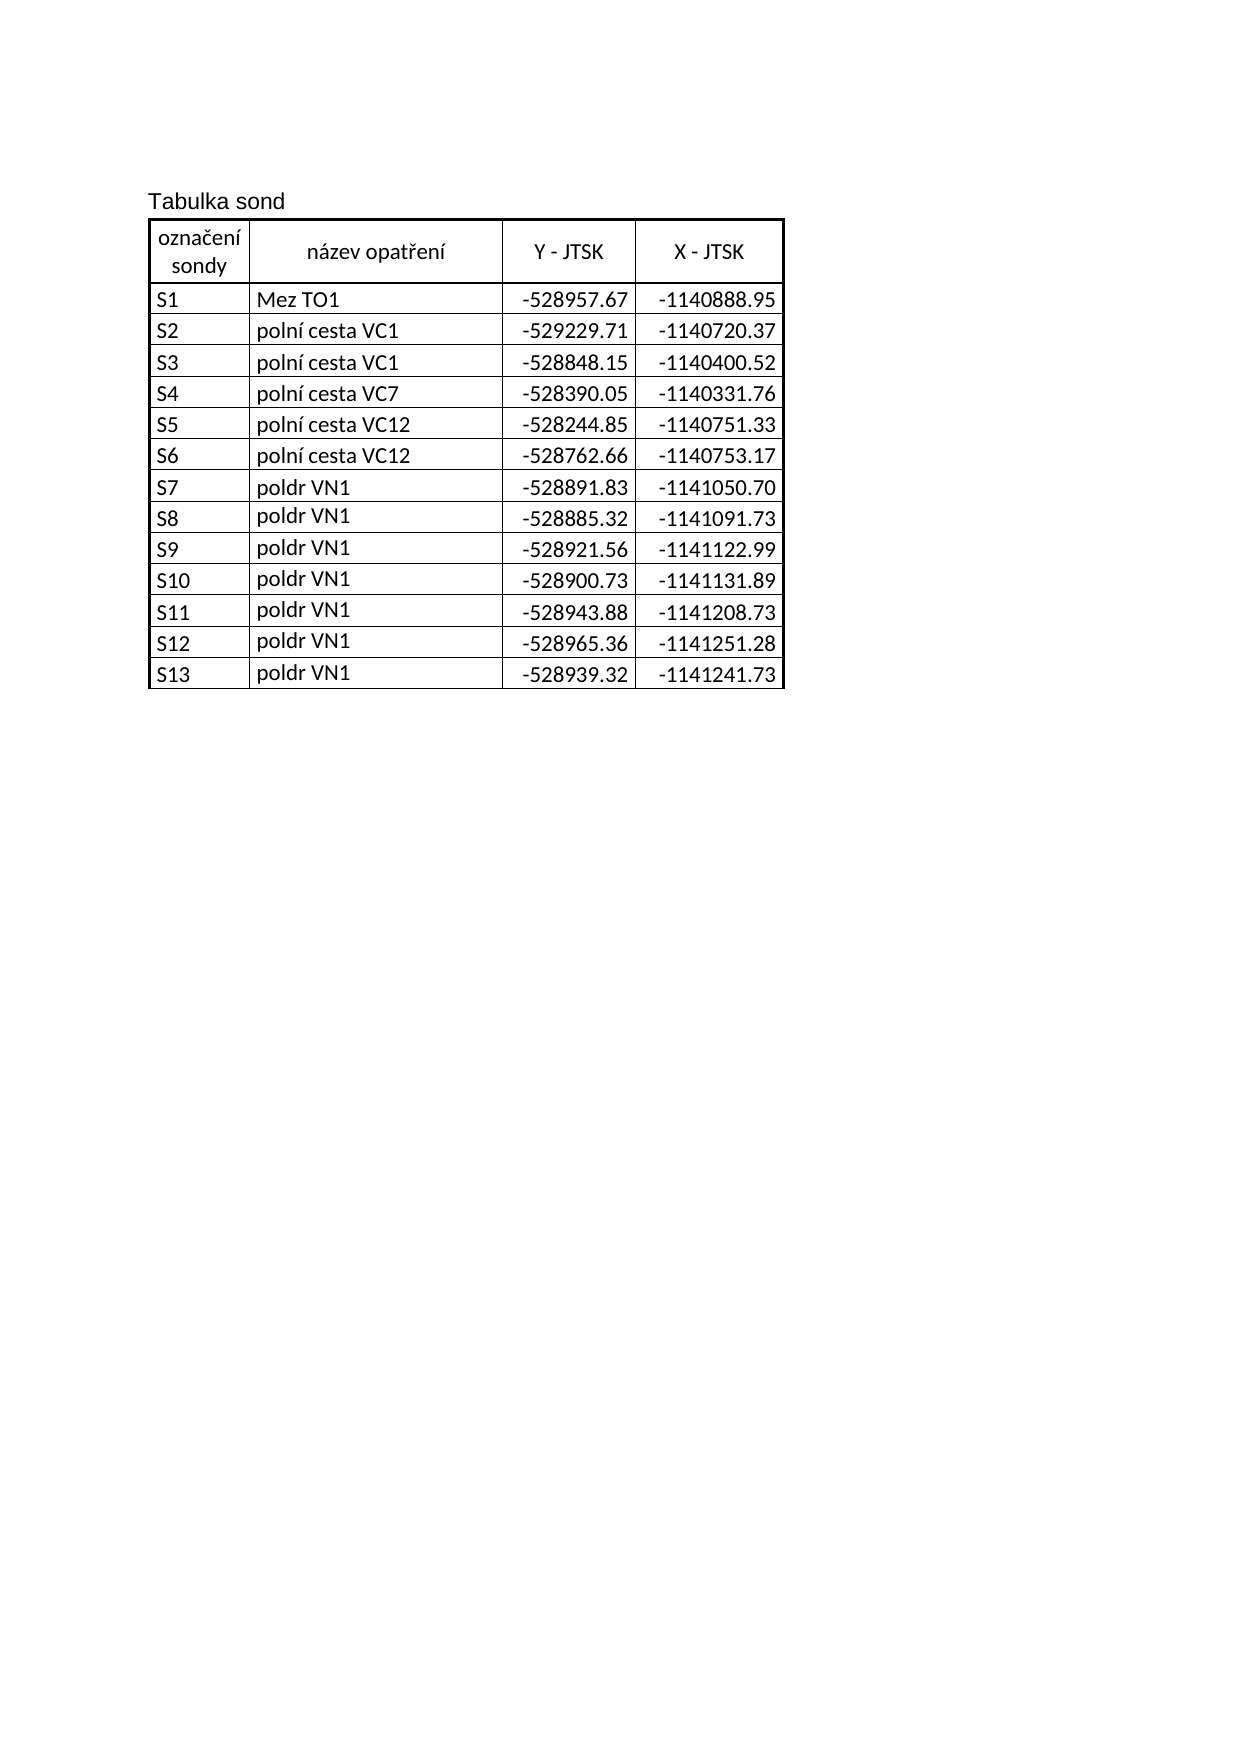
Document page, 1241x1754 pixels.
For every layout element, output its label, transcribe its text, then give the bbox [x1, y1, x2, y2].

table_cell S7 [151, 470, 249, 501]
table_cell S1 [151, 284, 249, 313]
table_cell -528891.83 [503, 470, 635, 501]
table_cell S6 [151, 439, 249, 469]
table_cell S10 [151, 564, 249, 594]
table_cell polní cesta VC12 [250, 439, 502, 469]
table_cell -1140400.52 [636, 345, 782, 376]
table_header X - JTSK [636, 221, 782, 282]
table_cell poldr VN1 [250, 627, 502, 657]
table_cell Mez TO1 [250, 284, 502, 313]
table_cell S3 [151, 345, 249, 376]
table_cell -528965.36 [503, 627, 635, 657]
table_cell -1141251.28 [636, 627, 782, 657]
table_header název opatření [250, 221, 502, 282]
table_cell -1140751.33 [636, 408, 782, 438]
table_cell -528848.15 [503, 345, 635, 376]
table_cell S9 [151, 533, 249, 563]
table_cell -528939.32 [503, 658, 635, 688]
table_cell -1141122.99 [636, 533, 782, 563]
table_cell -528390.05 [503, 377, 635, 407]
table_cell poldr VN1 [250, 470, 502, 501]
table_cell -1141091.73 [636, 502, 782, 532]
table_cell S11 [151, 595, 249, 626]
table_cell S8 [151, 502, 249, 532]
table_cell -1141050.70 [636, 470, 782, 501]
table_header označení sondy [151, 221, 249, 282]
table_cell -1140753.17 [636, 439, 782, 469]
table_cell -528244.85 [503, 408, 635, 438]
table_cell S2 [151, 314, 249, 344]
table_cell polní cesta VC12 [250, 408, 502, 438]
table_cell -528900.73 [503, 564, 635, 594]
table_cell poldr VN1 [250, 533, 502, 563]
table_cell -528885.32 [503, 502, 635, 532]
table_cell -1140331.76 [636, 377, 782, 407]
table_cell polní cesta VC1 [250, 345, 502, 376]
table_cell poldr VN1 [250, 564, 502, 594]
table_cell S5 [151, 408, 249, 438]
table_cell -1141241.73 [636, 658, 782, 688]
table_cell -529229.71 [503, 314, 635, 344]
table_cell poldr VN1 [250, 595, 502, 626]
table_cell S4 [151, 377, 249, 407]
table_cell poldr VN1 [250, 658, 502, 688]
table_header Y - JTSK [503, 221, 635, 282]
table_cell -1141208.73 [636, 595, 782, 626]
table_cell -528921.56 [503, 533, 635, 563]
table_cell -528943.88 [503, 595, 635, 626]
table_cell -1140888.95 [636, 284, 782, 313]
table_cell S12 [151, 627, 249, 657]
table_cell polní cesta VC7 [250, 377, 502, 407]
table_cell -528762.66 [503, 439, 635, 469]
table_cell -528957.67 [503, 284, 635, 313]
table_cell poldr VN1 [250, 502, 502, 532]
table_cell polní cesta VC1 [250, 314, 502, 344]
text Tabulka sond [148, 188, 1093, 214]
table_cell S13 [151, 658, 249, 688]
table_cell -1141131.89 [636, 564, 782, 594]
table_cell -1140720.37 [636, 314, 782, 344]
